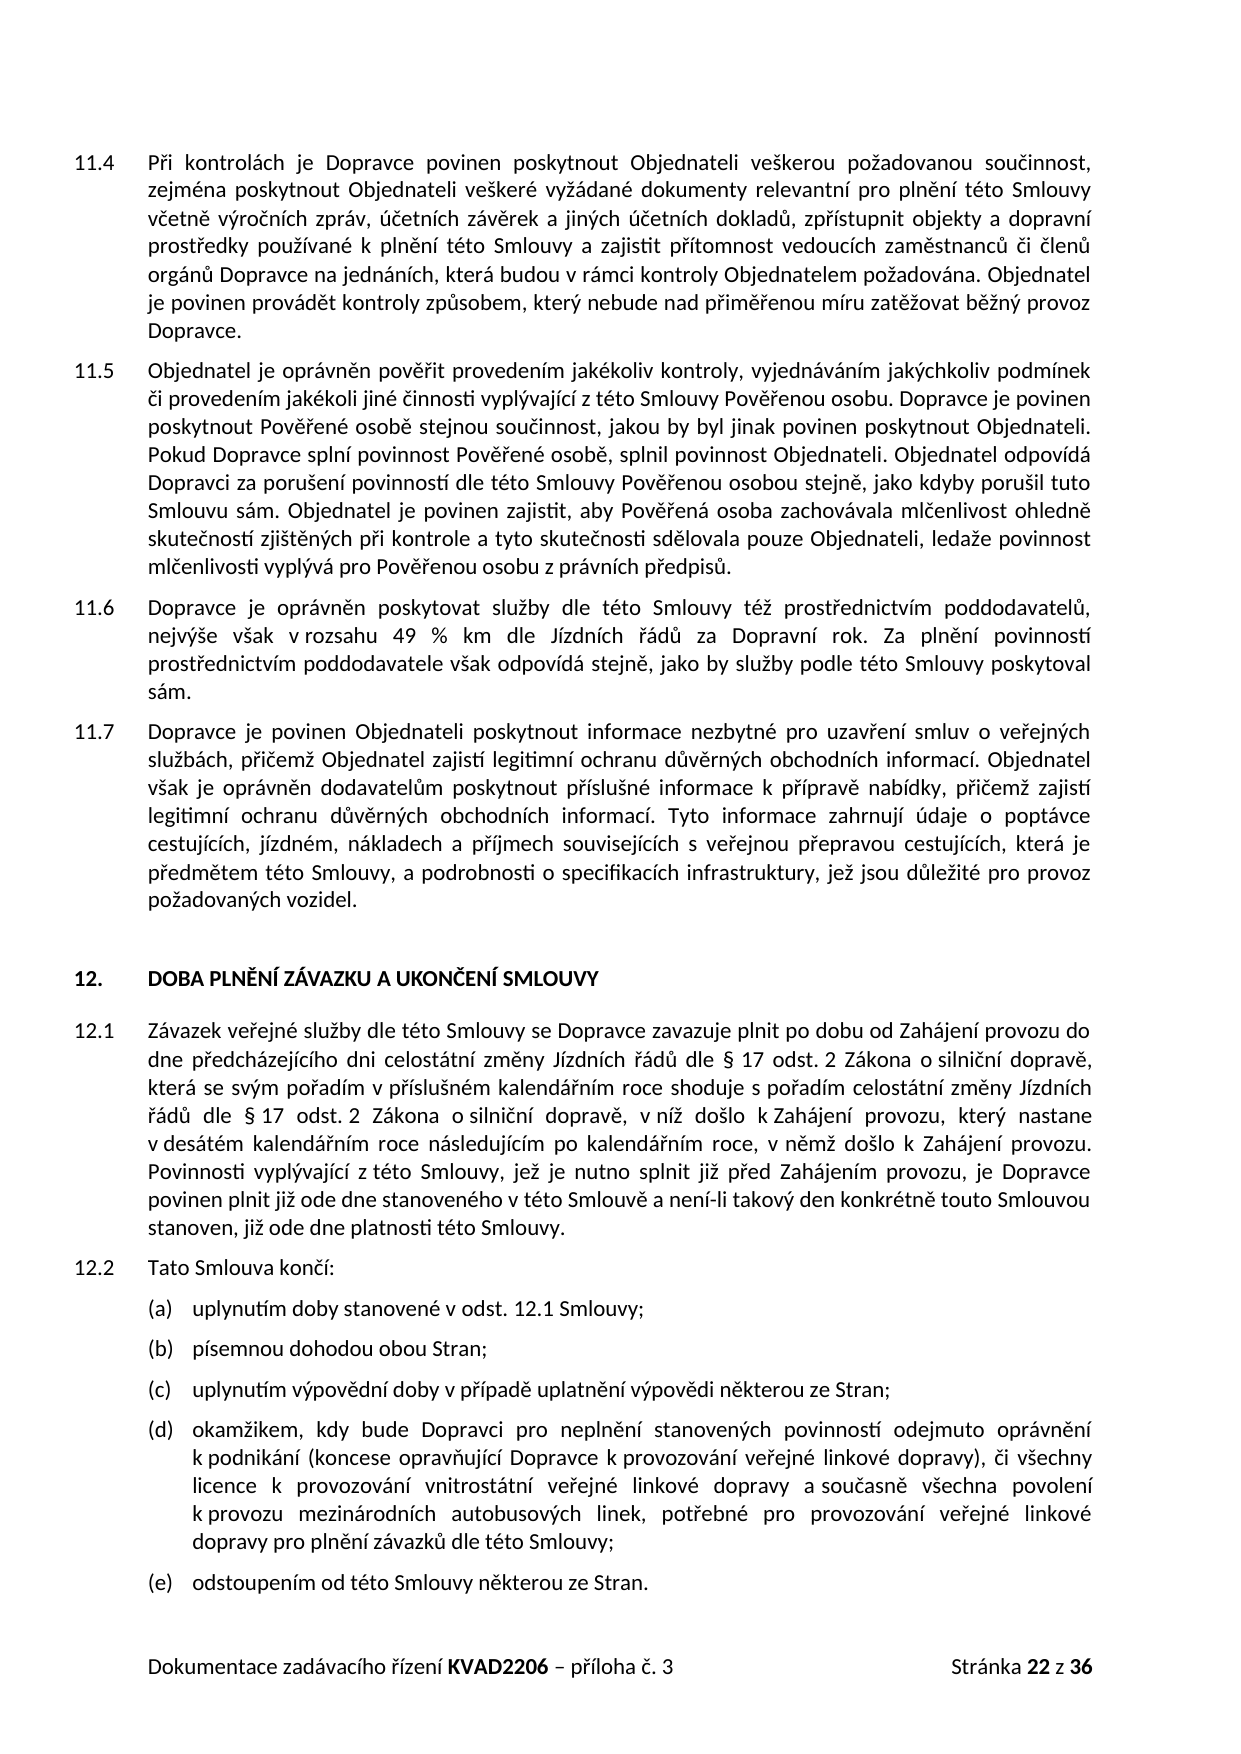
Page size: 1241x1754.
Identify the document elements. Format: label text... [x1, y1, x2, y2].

text uplynutím výpovědní doby v případě uplatnění výpovědi některou ze Stran; [148, 1375, 1093, 1403]
text písemnou dohodou obou Stran; [148, 1334, 1093, 1362]
text uplynutím doby stanovené v odst. 12.1 Smlouvy; [148, 1294, 1093, 1322]
text okamžikem, kdy bude Dopravci pro neplnění stanovených povinností odejmuto oprávnění k podnikání (koncese opravňující Dopravce k provozování veřejné linkové dopravy), či všechny licence k provozování vnitrostátní veřejné linkové dopravy a současně všechna povolení k provozu mezinárodních autobusových linek, potřebné pro provozování veřejné linkové dopravy pro plnění závazků dle této Smlouvy; [148, 1415, 1093, 1556]
text Tato Smlouva končí: [74, 1253, 1093, 1281]
text Závazek veřejné služby dle této Smlouvy se Dopravce zavazuje plnit po dobu od Zahájení provozu do dne předcházejícího dni celostátní změny Jízdních řádů dle § 17 odst. 2 Zákona o silniční dopravě, která se svým pořadím v příslušném kalendářním roce shoduje s pořadím celostátní změny Jízdních řádů dle § 17 odst. 2 Zákona o silniční dopravě, v níž došlo k Zahájení provozu, který nastane v desátém kalendářním roce následujícím po kalendářním roce, v němž došlo k Zahájení provozu. Povinnosti vyplývající z této Smlouvy, jež je nutno splnit již před Zahájením provozu, je Dopravce povinen plnit již ode dne stanoveného v této Smlouvě a není-li takový den konkrétně touto Smlouvou stanoven, již ode dne platnosti této Smlouvy. [74, 1017, 1093, 1241]
text Dopravce je oprávněn poskytovat služby dle této Smlouvy též prostřednictvím poddodavatelů, nejvýše však v rozsahu 49 % km dle Jízdních řádů za Dopravní rok. Za plnění povinností prostřednictvím poddodavatele však odpovídá stejně, jako by služby podle této Smlouvy poskytoval sám. [74, 593, 1093, 705]
text odstoupením od této Smlouvy některou ze Stran. [148, 1568, 1093, 1596]
subtitle Doba plnění závazku A UKONČENÍ SMLOUVY [74, 964, 1093, 992]
text Dopravce je povinen Objednateli poskytnout informace nezbytné pro uzavření smluv o veřejných službách, přičemž Objednatel zajistí legitimní ochranu důvěrných obchodních informací. Objednatel však je oprávněn dodavatelům poskytnout příslušné informace k přípravě nabídky, přičemž zajistí legitimní ochranu důvěrných obchodních informací. Tyto informace zahrnují údaje o poptávce cestujících, jízdném, nákladech a příjmech souvisejících s veřejnou přepravou cestujících, která je předmětem této Smlouvy, a podrobnosti o specifikacích infrastruktury, jež jsou důležité pro provoz požadovaných vozidel. [74, 717, 1093, 914]
text Objednatel je oprávněn pověřit provedením jakékoliv kontroly, vyjednáváním jakýchkoliv podmínek či provedením jakékoli jiné činnosti vyplývající z této Smlouvy Pověřenou osobu. Dopravce je povinen poskytnout Pověřené osobě stejnou součinnost, jakou by byl jinak povinen poskytnout Objednateli. Pokud Dopravce splní povinnost Pověřené osobě, splnil povinnost Objednateli. Objednatel odpovídá Dopravci za porušení povinností dle této Smlouvy Pověřenou osobou stejně, jako kdyby porušil tuto Smlouvu sám. Objednatel je povinen zajistit, aby Pověřená osoba zachovávala mlčenlivost ohledně skutečností zjištěných při kontrole a tyto skutečnosti sdělovala pouze Objednateli, ledaže povinnost mlčenlivosti vyplývá pro Pověřenou osobu z právních předpisů. [74, 356, 1093, 580]
text Při kontrolách je Dopravce povinen poskytnout Objednateli veškerou požadovanou součinnost, zejména poskytnout Objednateli veškeré vyžádané dokumenty relevantní pro plnění této Smlouvy včetně výročních zpráv, účetních závěrek a jiných účetních dokladů, zpřístupnit objekty a dopravní prostředky používané k plnění této Smlouvy a zajistit přítomnost vedoucích zaměstnanců či členů orgánů Dopravce na jednáních, která budou v rámci kontroly Objednatelem požadována. Objednatel je povinen provádět kontroly způsobem, který nebude nad přiměřenou míru zatěžovat běžný provoz Dopravce. [74, 148, 1093, 344]
